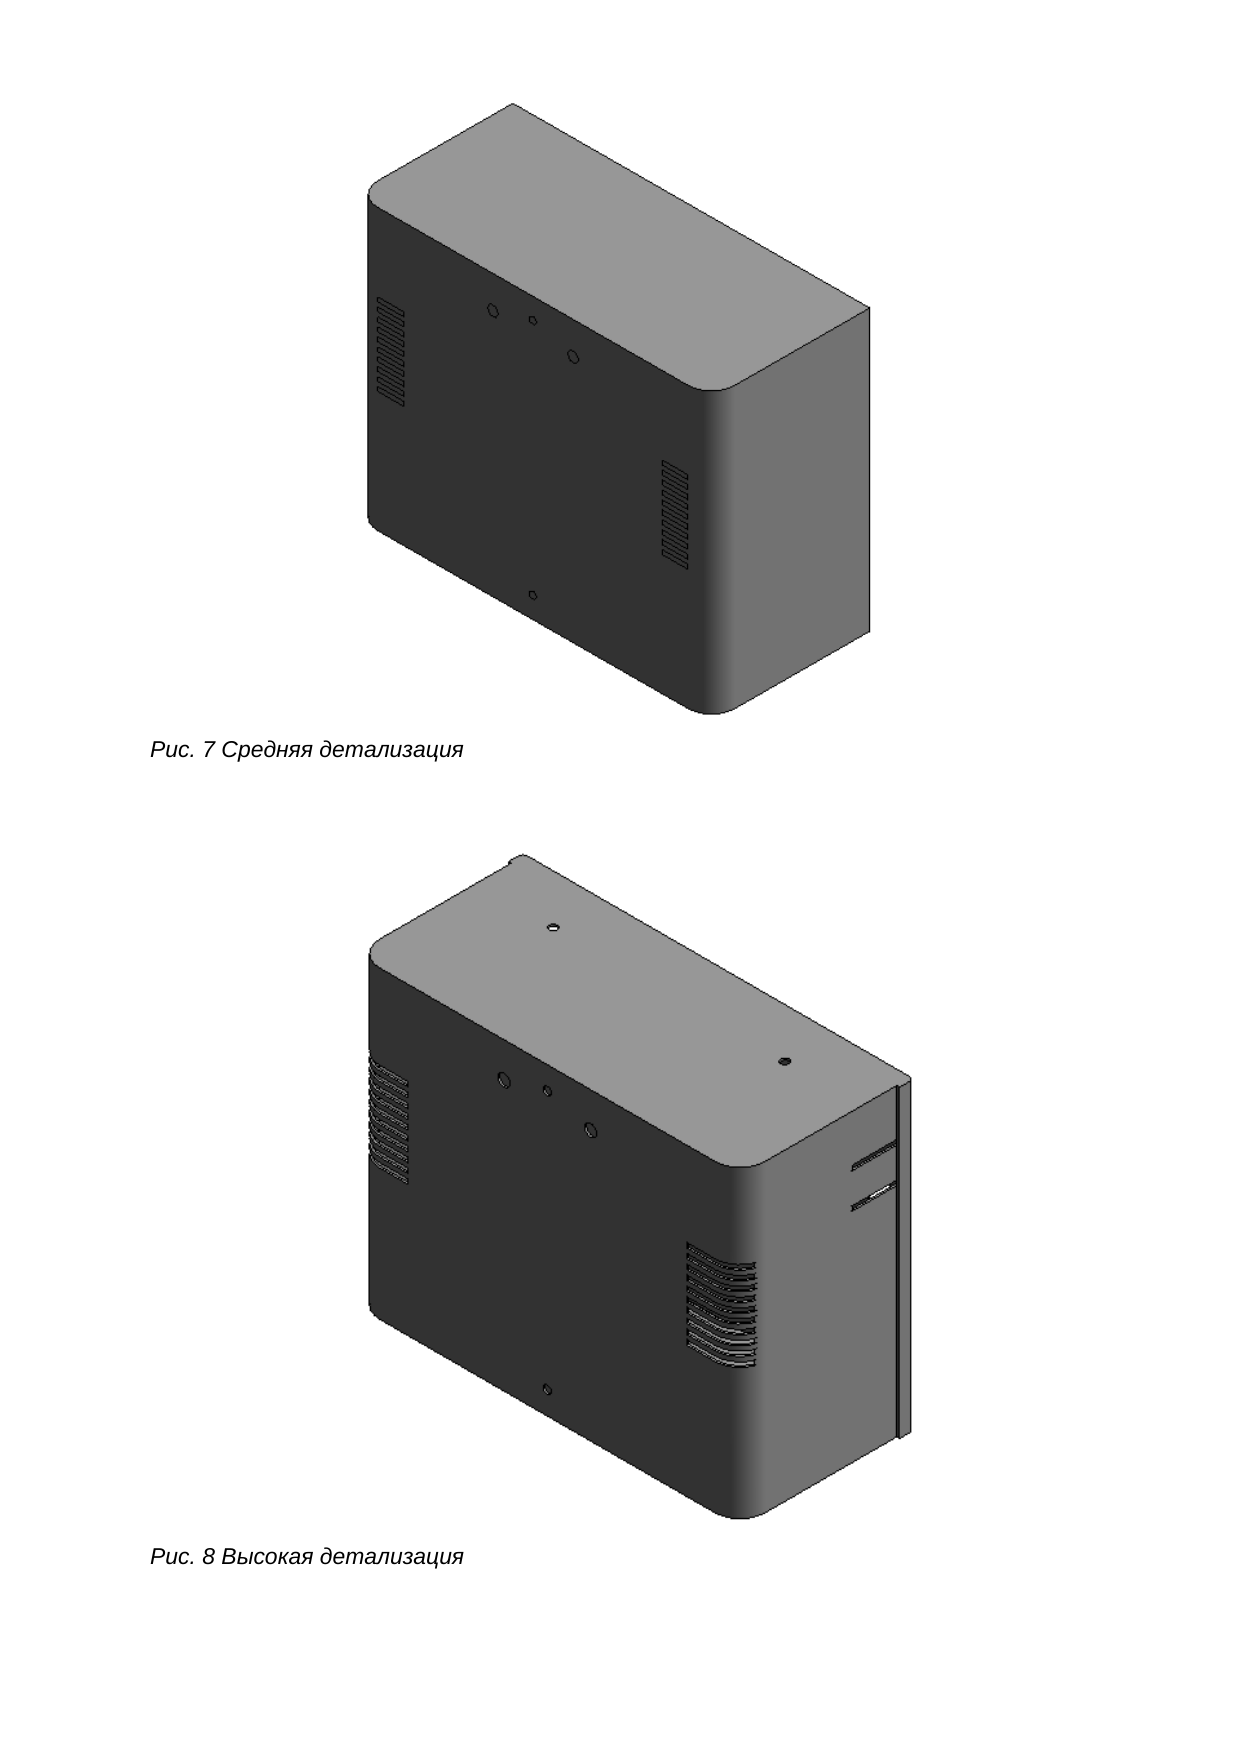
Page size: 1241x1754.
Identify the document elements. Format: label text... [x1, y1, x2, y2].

text Рис. 7 Средняя детализация [150, 736, 1090, 762]
text Рис. 8 Высокая детализация [150, 1543, 1090, 1570]
picture [353, 88, 887, 723]
picture [313, 815, 927, 1531]
